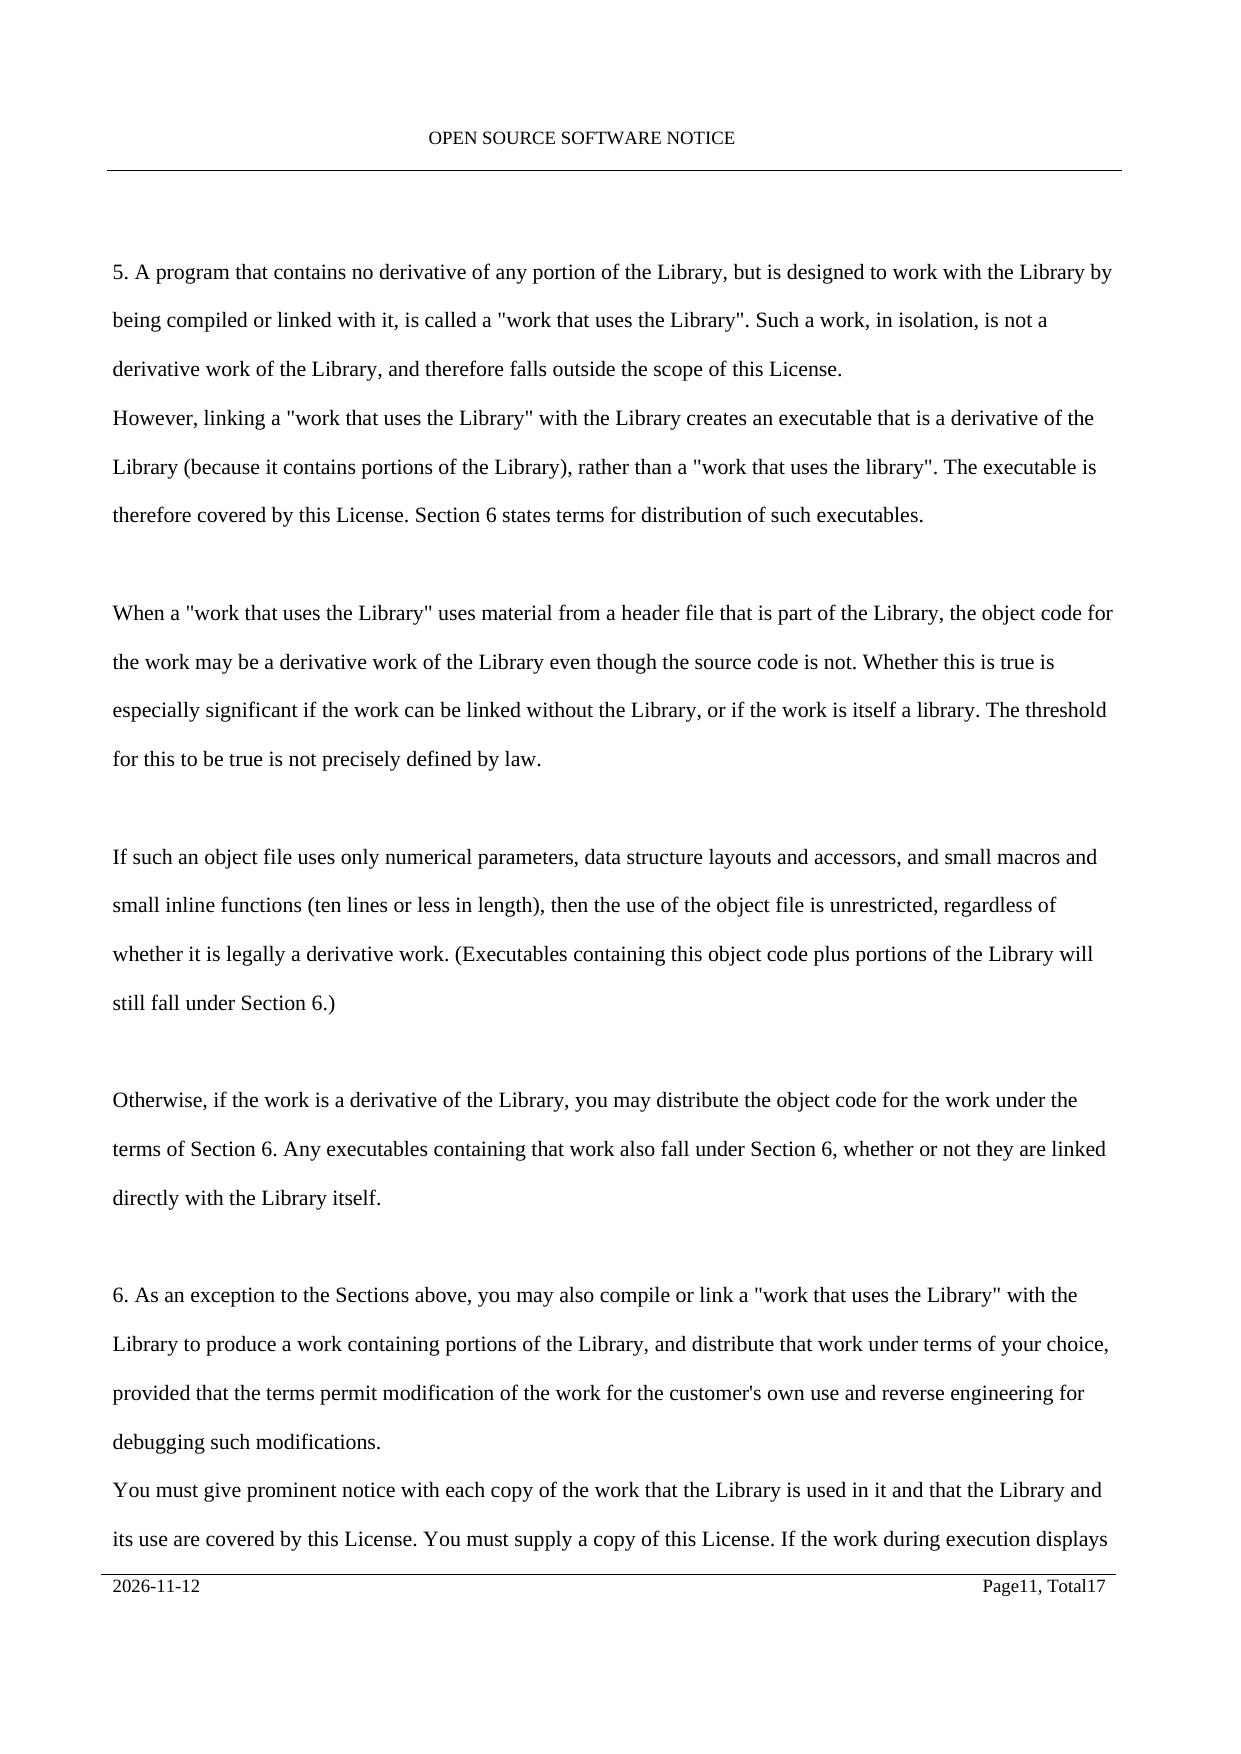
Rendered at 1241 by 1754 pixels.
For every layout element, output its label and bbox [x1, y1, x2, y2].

text [112, 206, 1128, 1555]
